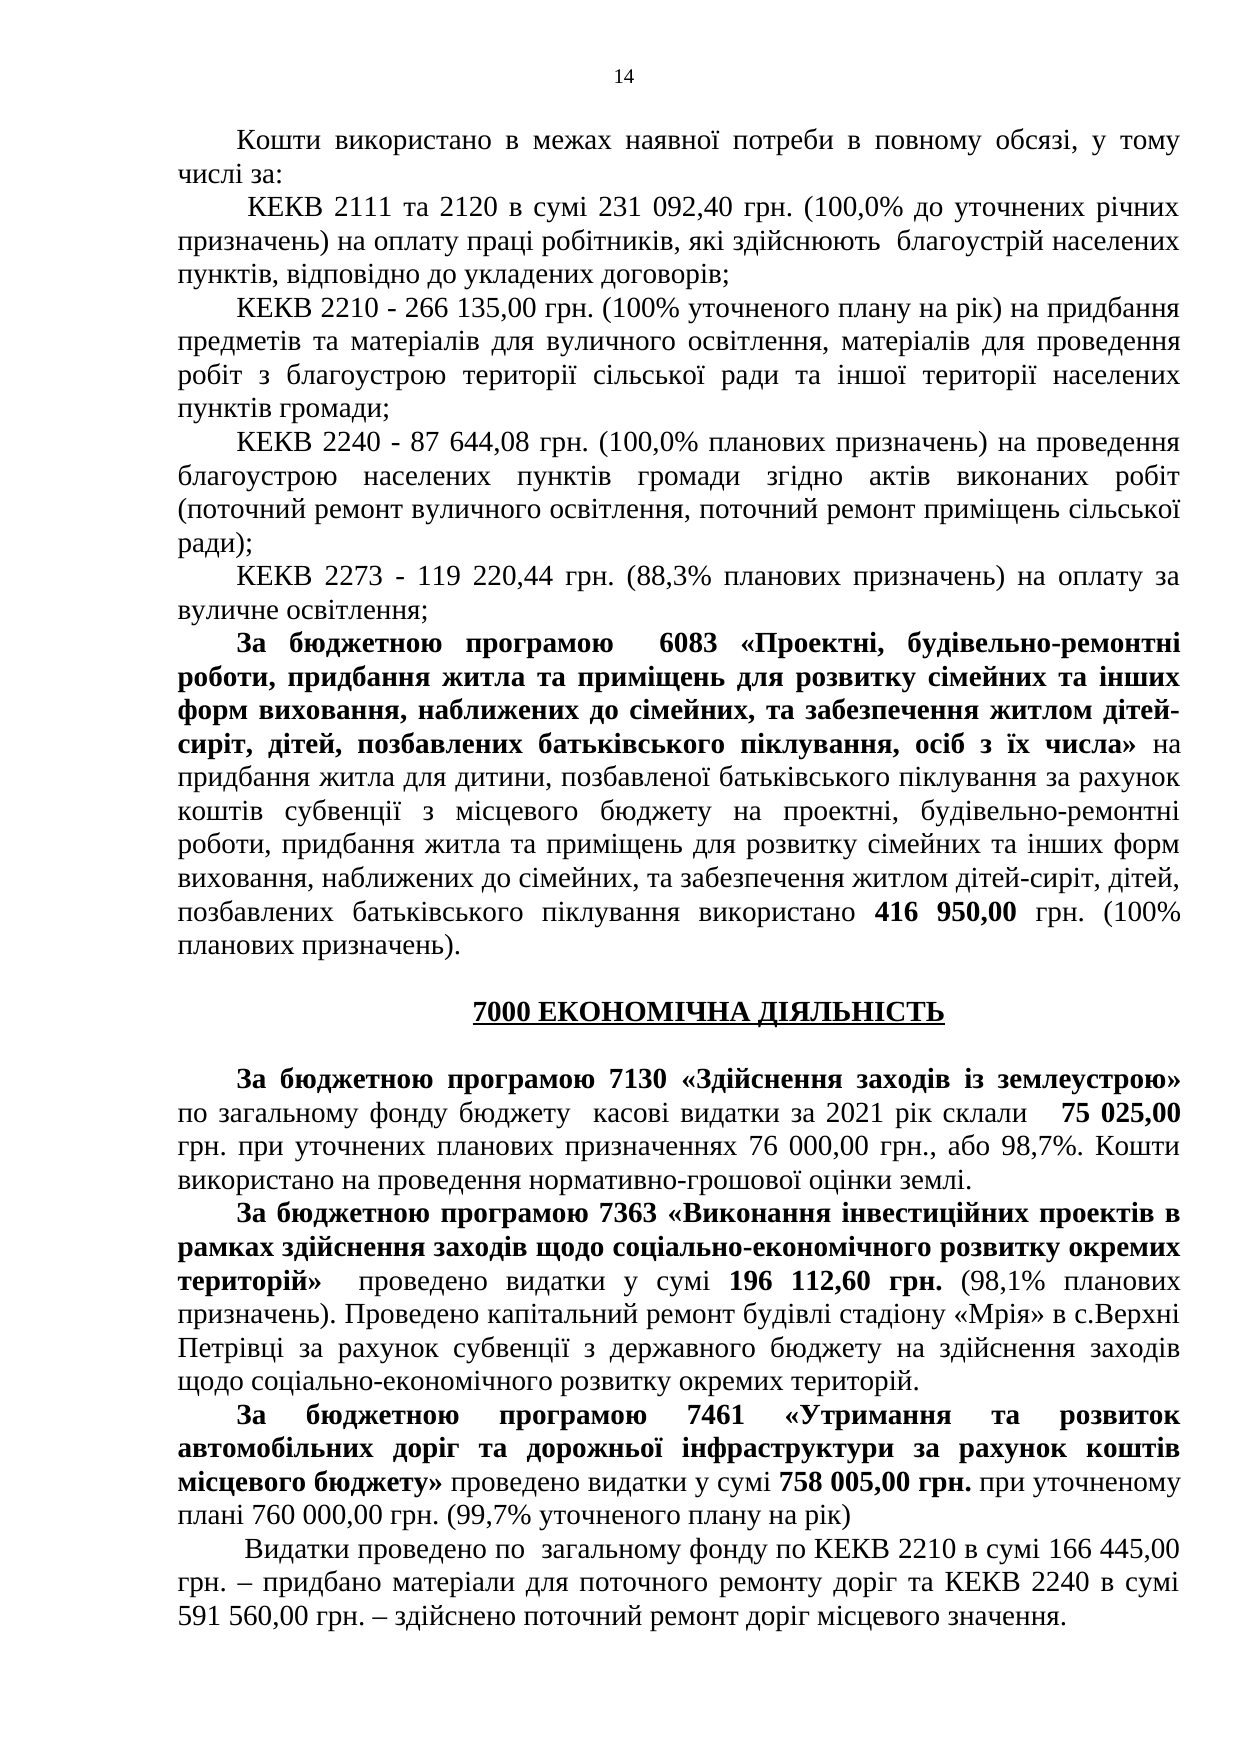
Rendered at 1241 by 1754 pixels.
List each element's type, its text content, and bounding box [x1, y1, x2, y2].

text За бюджетною програмою 7130 «Здійснення заходів із землеустрою» по загальному фонду бюджету касові видатки за 2021 рік склали 75 025,00 грн. при уточнених планових призначеннях 76 000,00 грн., або 98,7%. Кошти використано на проведення нормативно-грошової оцінки землі. [177, 1061, 1181, 1196]
text КЕКВ 2210 - 266 135,00 грн. (100% уточненого плану на рік) на придбання предметів та матеріалів для вуличного освітлення, матеріалів для проведення робіт з благоустрою території сільської ради та іншої території населених пунктів громади; [177, 290, 1181, 424]
text За бюджетною програмою 6083 «Проектні, будівельно-ремонтні роботи, придбання житла та приміщень для розвитку сімейних та інших форм виховання, наближених до сімейних, та забезпечення житлом дітей-сиріт, дітей, позбавлених батьківського піклування, осіб з їх числа» на придбання житла для дитини, позбавленої батьківського піклування за рахунок коштів субвенції з місцевого бюджету на проектні, будівельно-ремонтні роботи, придбання житла та приміщень для розвитку сімейних та інших форм виховання, наближених до сімейних, та забезпечення житлом дітей-сиріт, дітей, позбавлених батьківського піклування використано 416 950,00 грн. (100% планових призначень). [177, 625, 1181, 961]
text Кошти використано в межах наявної потреби в повному обсязі, у тому числі за: [177, 122, 1181, 189]
text КЕКВ 2111 та 2120 в сумі 231 092,40 грн. (100,0% до уточнених річних призначень) на оплату праці робітників, які здійснюють благоустрій населених пунктів, відповідно до укладених договорів; [177, 189, 1181, 290]
text КЕКВ 2240 - 87 644,08 грн. (100,0% планових призначень) на проведення благоустрою населених пунктів громади згідно актів виконаних робіт (поточний ремонт вуличного освітлення, поточний ремонт приміщень сільської ради); [177, 424, 1181, 558]
text За бюджетною програмою 7363 «Виконання інвестиційних проектів в рамках здійснення заходів щодо соціально-економічного розвитку окремих територій» проведено видатки у сумі 196 112,60 грн. (98,1% планових призначень). Проведено капітальний ремонт будівлі стадіону «Мрія» в с.Верхні Петрівці за рахунок субвенції з державного бюджету на здійснення заходів щодо соціально-економічного розвитку окремих територій. [177, 1263, 1181, 1397]
text 7000 ЕКОНОМІЧНА ДІЯЛЬНІСТЬ [177, 994, 1181, 1028]
text КЕКВ 2273 - 119 220,44 грн. (88,3% планових призначень) на оплату за вуличне освітлення; [177, 558, 1181, 625]
text Видатки проведено по загальному фонду по КЕКВ 2210 в сумі 166 445,00 грн. – придбано матеріали для поточного ремонту доріг та КЕКВ 2240 в сумі 591 560,00 грн. – здійснено поточний ремонт доріг місцевого значення. [177, 1531, 1181, 1632]
text За бюджетною програмою 7461 «Утримання та розвиток автомобільних доріг та дорожньої інфраструктури за рахунок коштів місцевого бюджету» проведено видатки у сумі 758 005,00 грн. при уточненому плані 760 000,00 грн. (99,7% уточненого плану на рік) [177, 1397, 1181, 1531]
